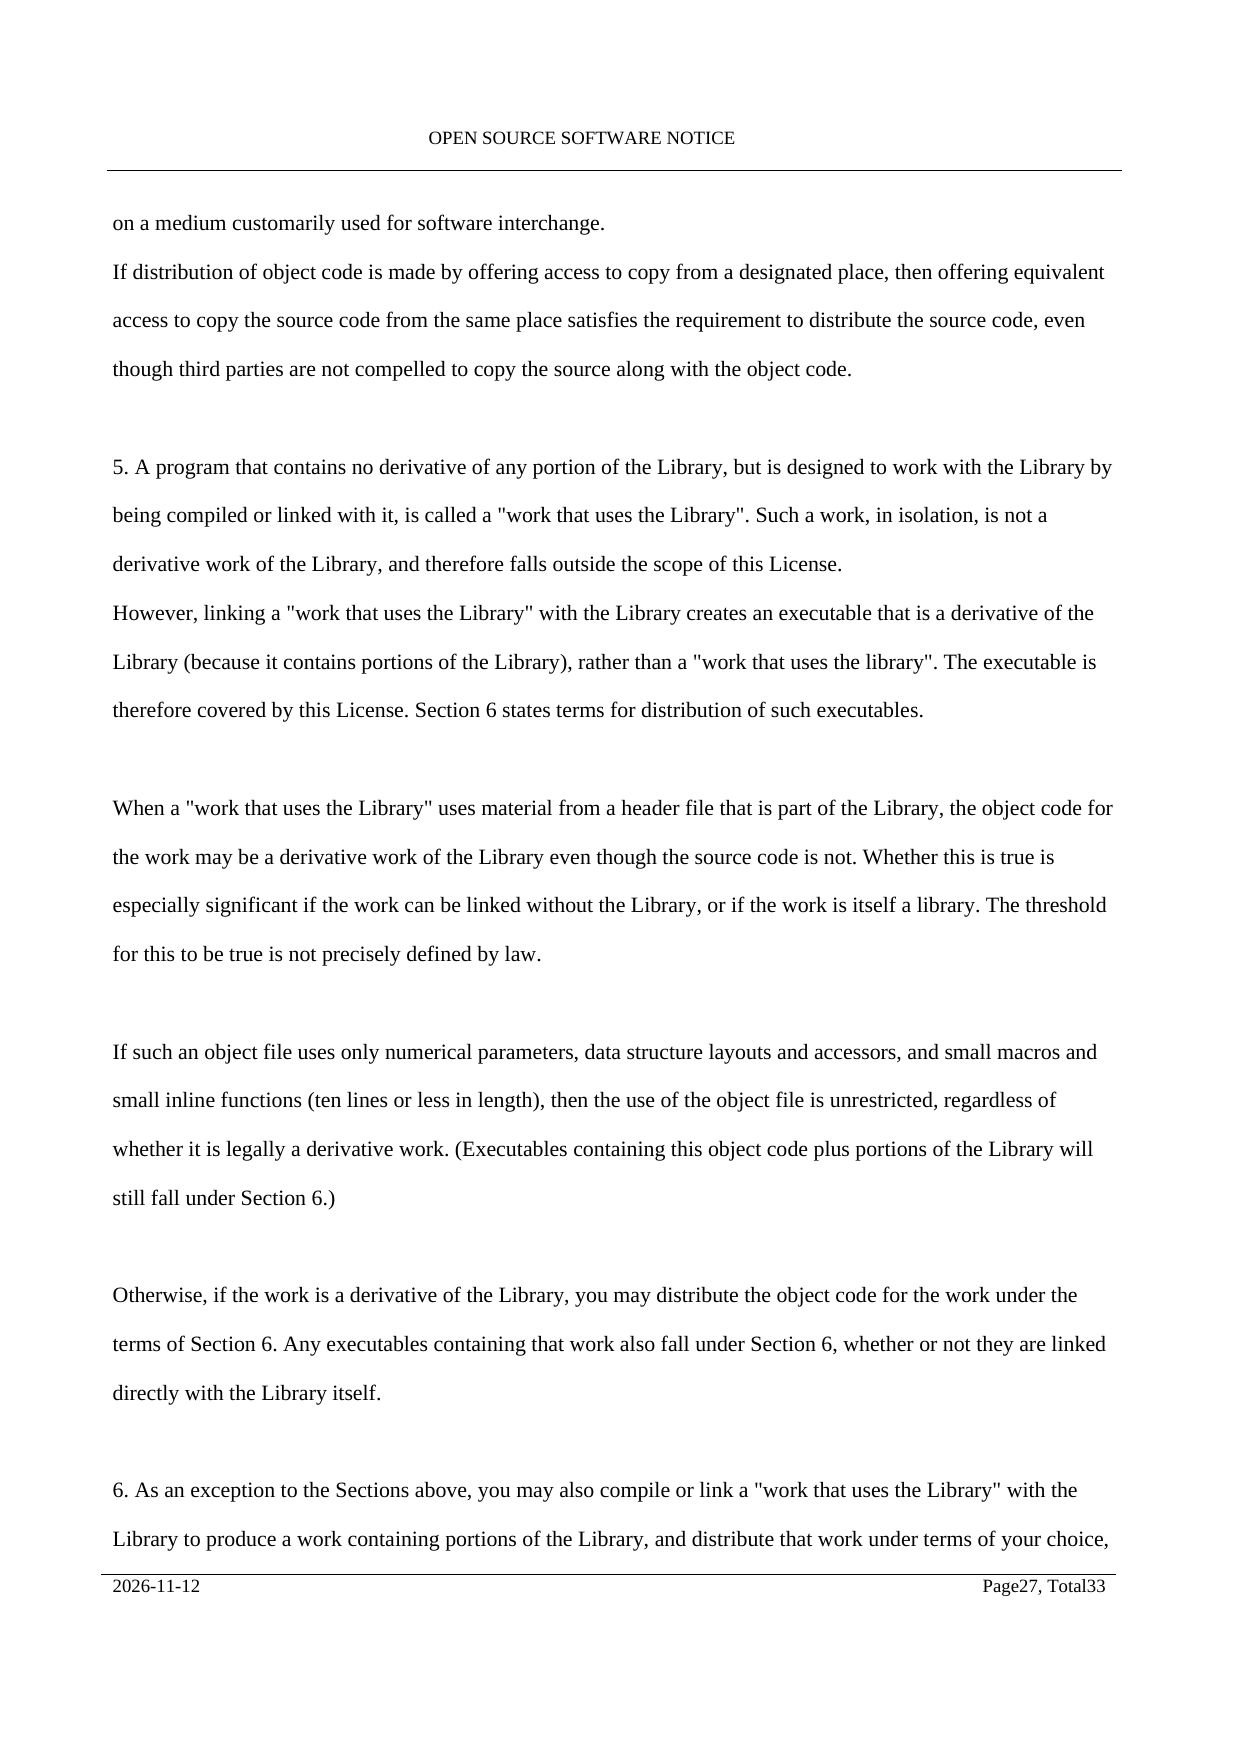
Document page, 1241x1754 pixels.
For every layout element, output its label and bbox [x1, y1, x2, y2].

text [112, 206, 1128, 1555]
